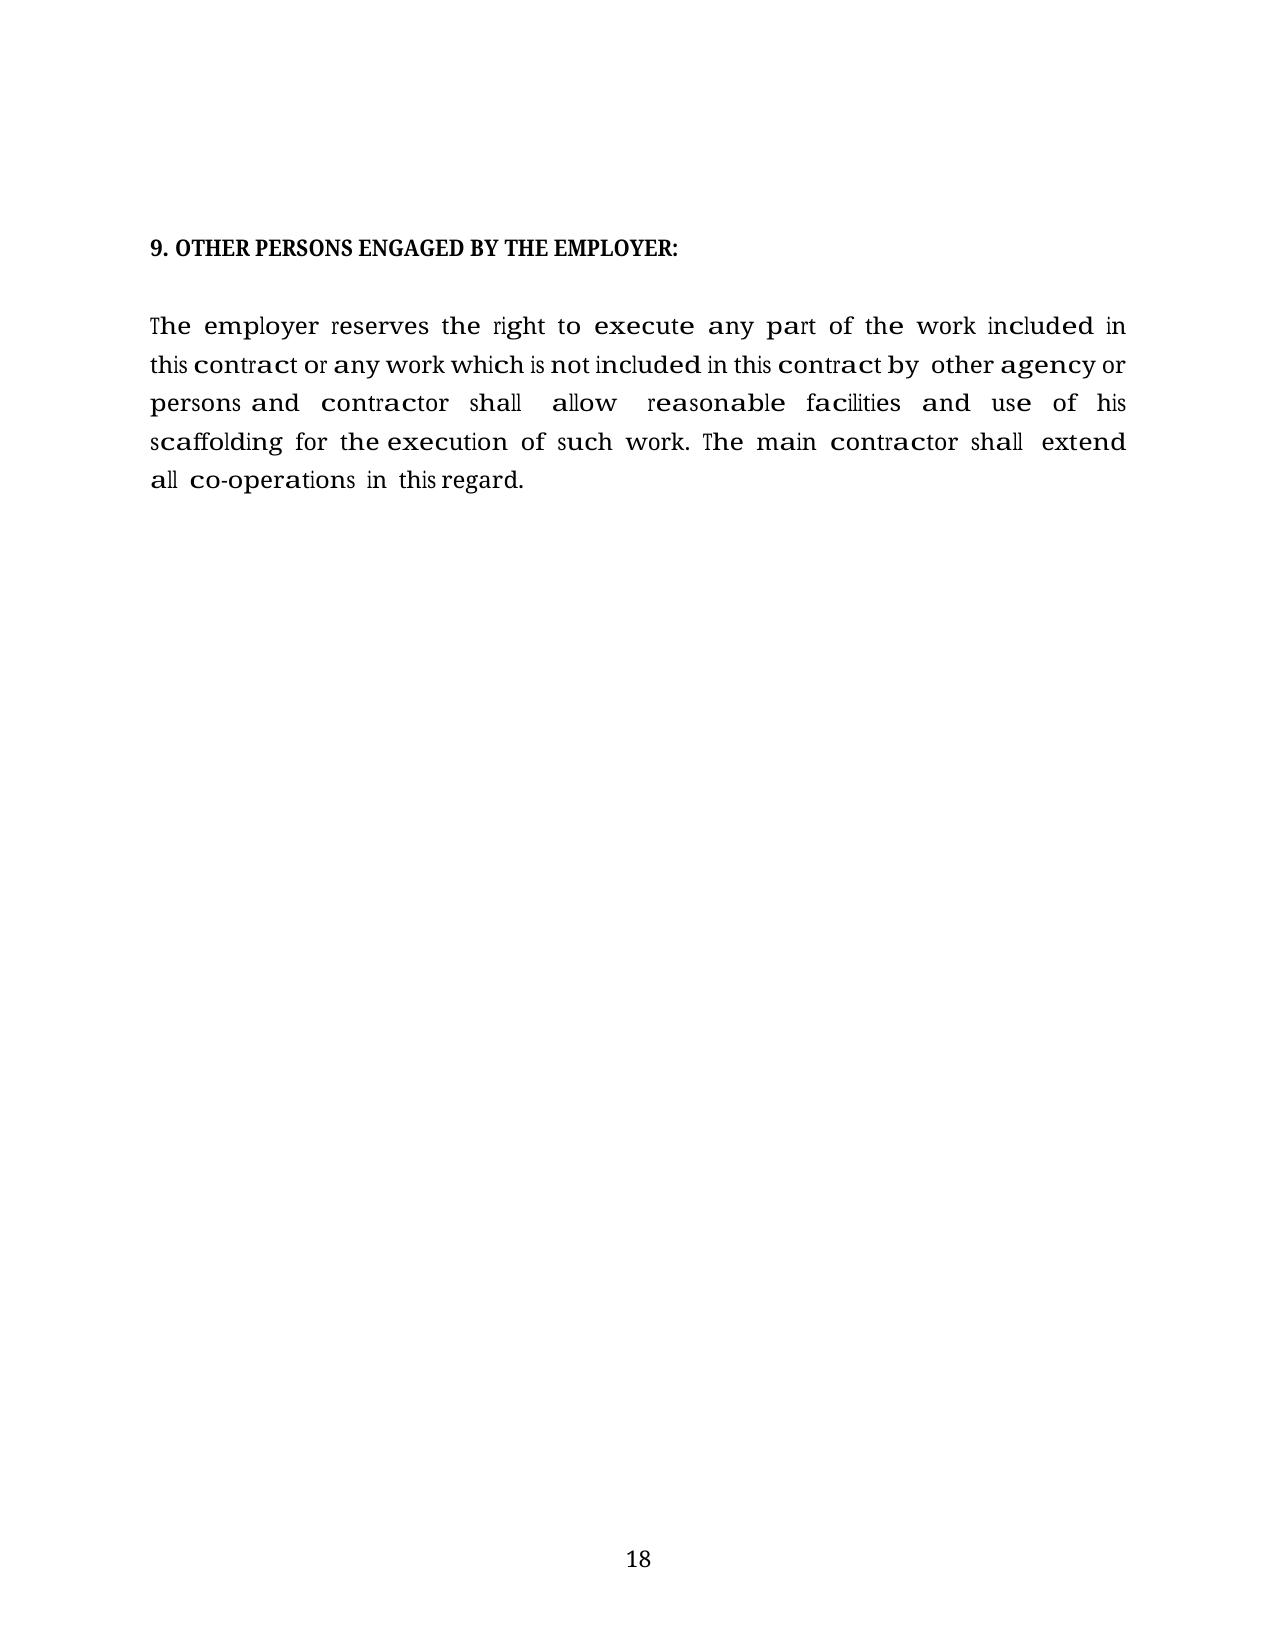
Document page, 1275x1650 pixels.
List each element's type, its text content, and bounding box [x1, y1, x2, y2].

subtitle OTHER PERSONS ENGAGED BY THE EMPLOYER: [150, 232, 1164, 263]
text The employer reserves the right to execute any part of the work included in this contract or any work which is not included in this contract by other agency or persons and contractor shall allow reasonable facilities and use of his scaffolding for the execution of such work. The main contractor shall extend all co-operations in this regard. [150, 310, 1127, 495]
